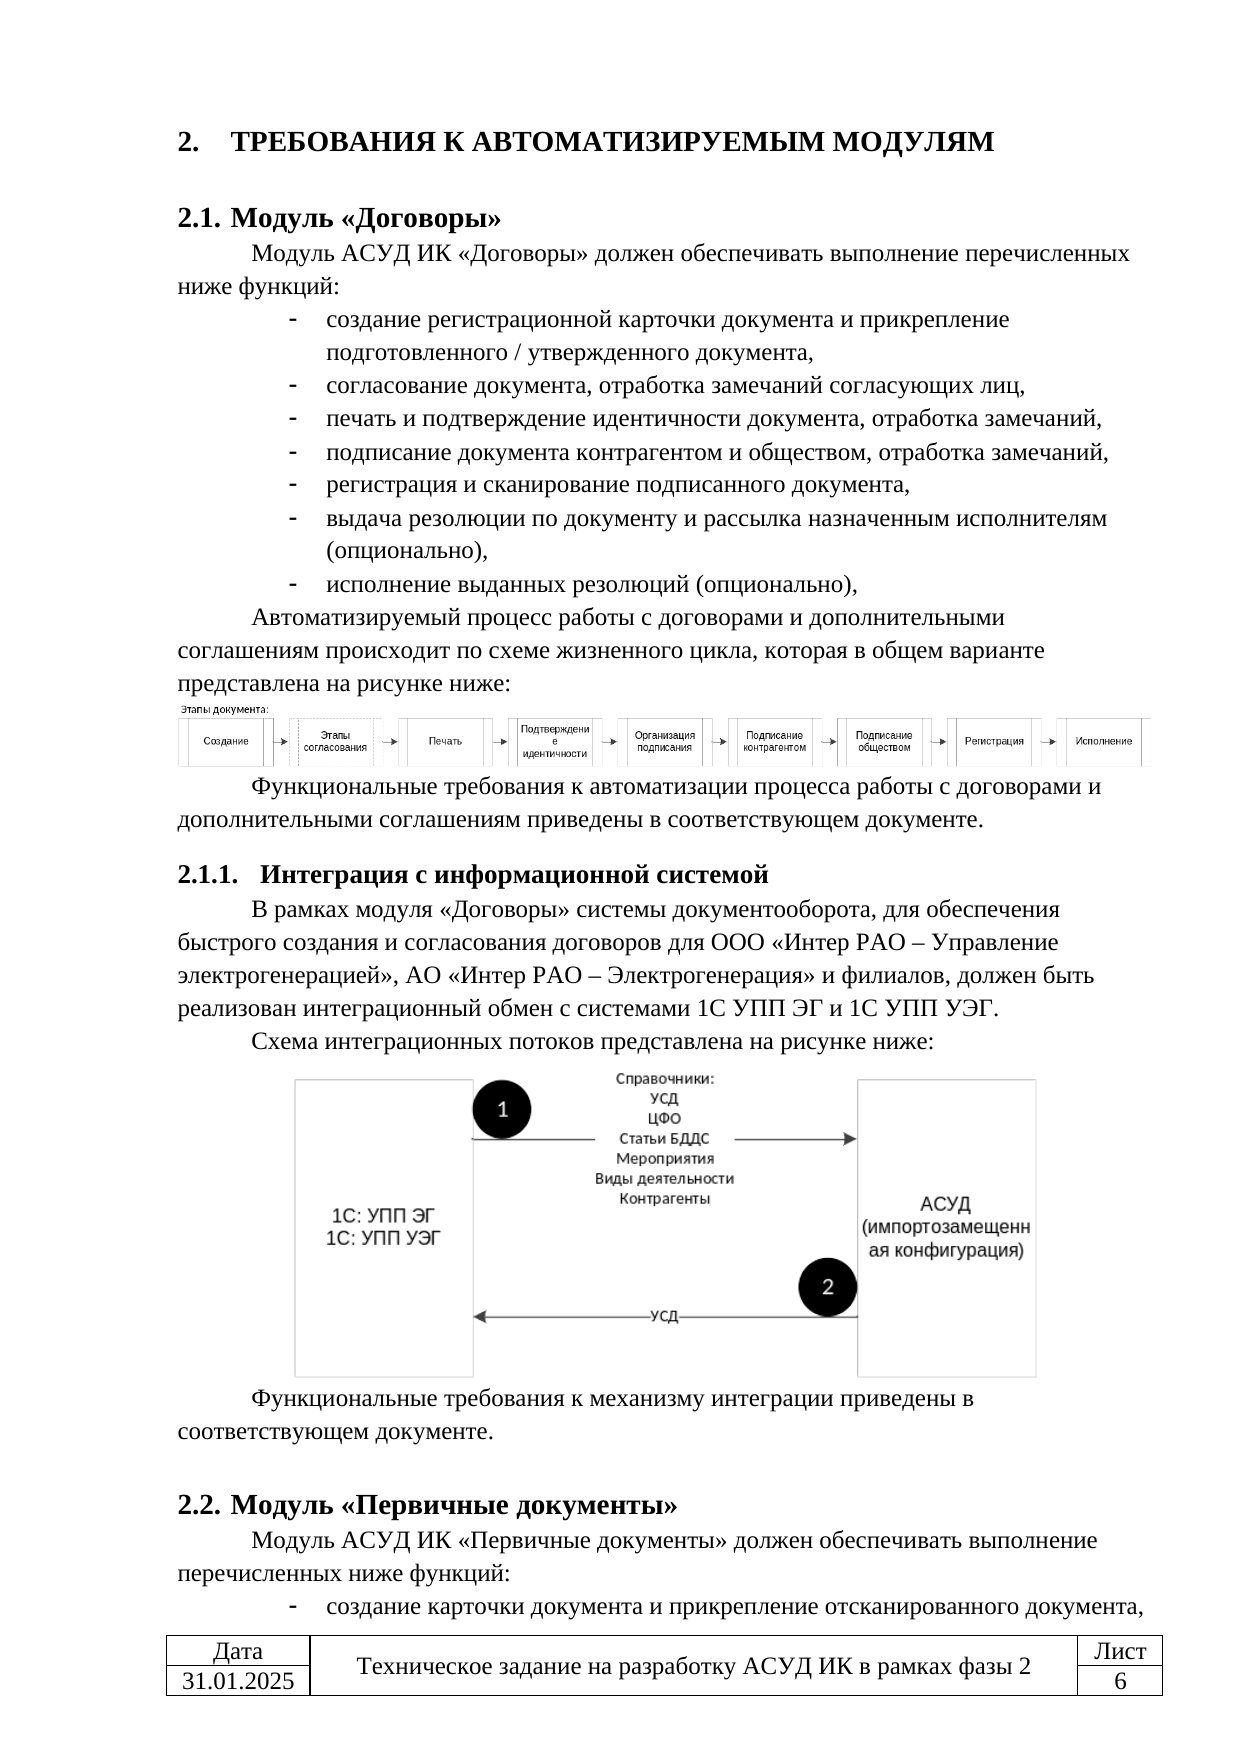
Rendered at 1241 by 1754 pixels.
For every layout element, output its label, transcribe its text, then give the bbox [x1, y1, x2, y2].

text Функциональные требования к механизму интеграции приведены в соответствующем документе. [177, 1383, 1152, 1445]
list печать и подтверждение идентичности документа, отработка замечаний, [288, 403, 1152, 432]
text Модуль АСУД ИК «Договоры» должен обеспечивать выполнение перечисленных ниже функций: [177, 238, 1152, 300]
list исполнение выданных резолюций (опционально), [288, 569, 1152, 597]
text Автоматизируемый процесс работы с договорами и дополнительными соглашениям происходит по схеме жизненного цикла, которая в общем варианте представлена на рисунке ниже: [177, 602, 1152, 696]
subtitle Требования к автоматизируемым модулям [177, 124, 1152, 157]
text Схема интеграционных потоков представлена на рисунке ниже: [177, 1026, 1152, 1055]
text Функциональные требования к автоматизации процесса работы с договорами и дополнительными соглашениям приведены в соответствующем документе. [177, 771, 1152, 833]
list создание карточки документа и прикрепление отсканированного документа, [288, 1591, 1152, 1620]
text Модуль АСУД ИК «Первичные документы» должен обеспечивать выполнение перечисленных ниже функций: [177, 1525, 1152, 1587]
subtitle Интеграция с информационной системой [177, 858, 1152, 889]
list регистрация и сканирование подписанного документа, [288, 469, 1152, 498]
subtitle Модуль «Договоры» [177, 200, 1152, 233]
text В рамках модуля «Договоры» системы документооборота, для обеспечения быстрого создания и согласования договоров для ООО «Интер РАО – Управление электрогенерацией», АО «Интер РАО – Электрогенерация» и филиалов, должен быть реализован интеграционный обмен с системами 1С УПП ЭГ и 1С УПП УЭГ. [177, 894, 1152, 1022]
list создание регистрационной карточки документа и прикрепление подготовленного / утвержденного документа, [288, 304, 1152, 366]
list согласование документа, отработка замечаний согласующих лиц, [288, 371, 1152, 399]
subtitle Модуль «Первичные документы» [177, 1487, 1152, 1520]
list подписание документа контрагентом и обществом, отработка замечаний, [288, 437, 1152, 465]
list выдача резолюции по документу и рассылка назначенным исполнителям (опционально), [288, 503, 1152, 564]
